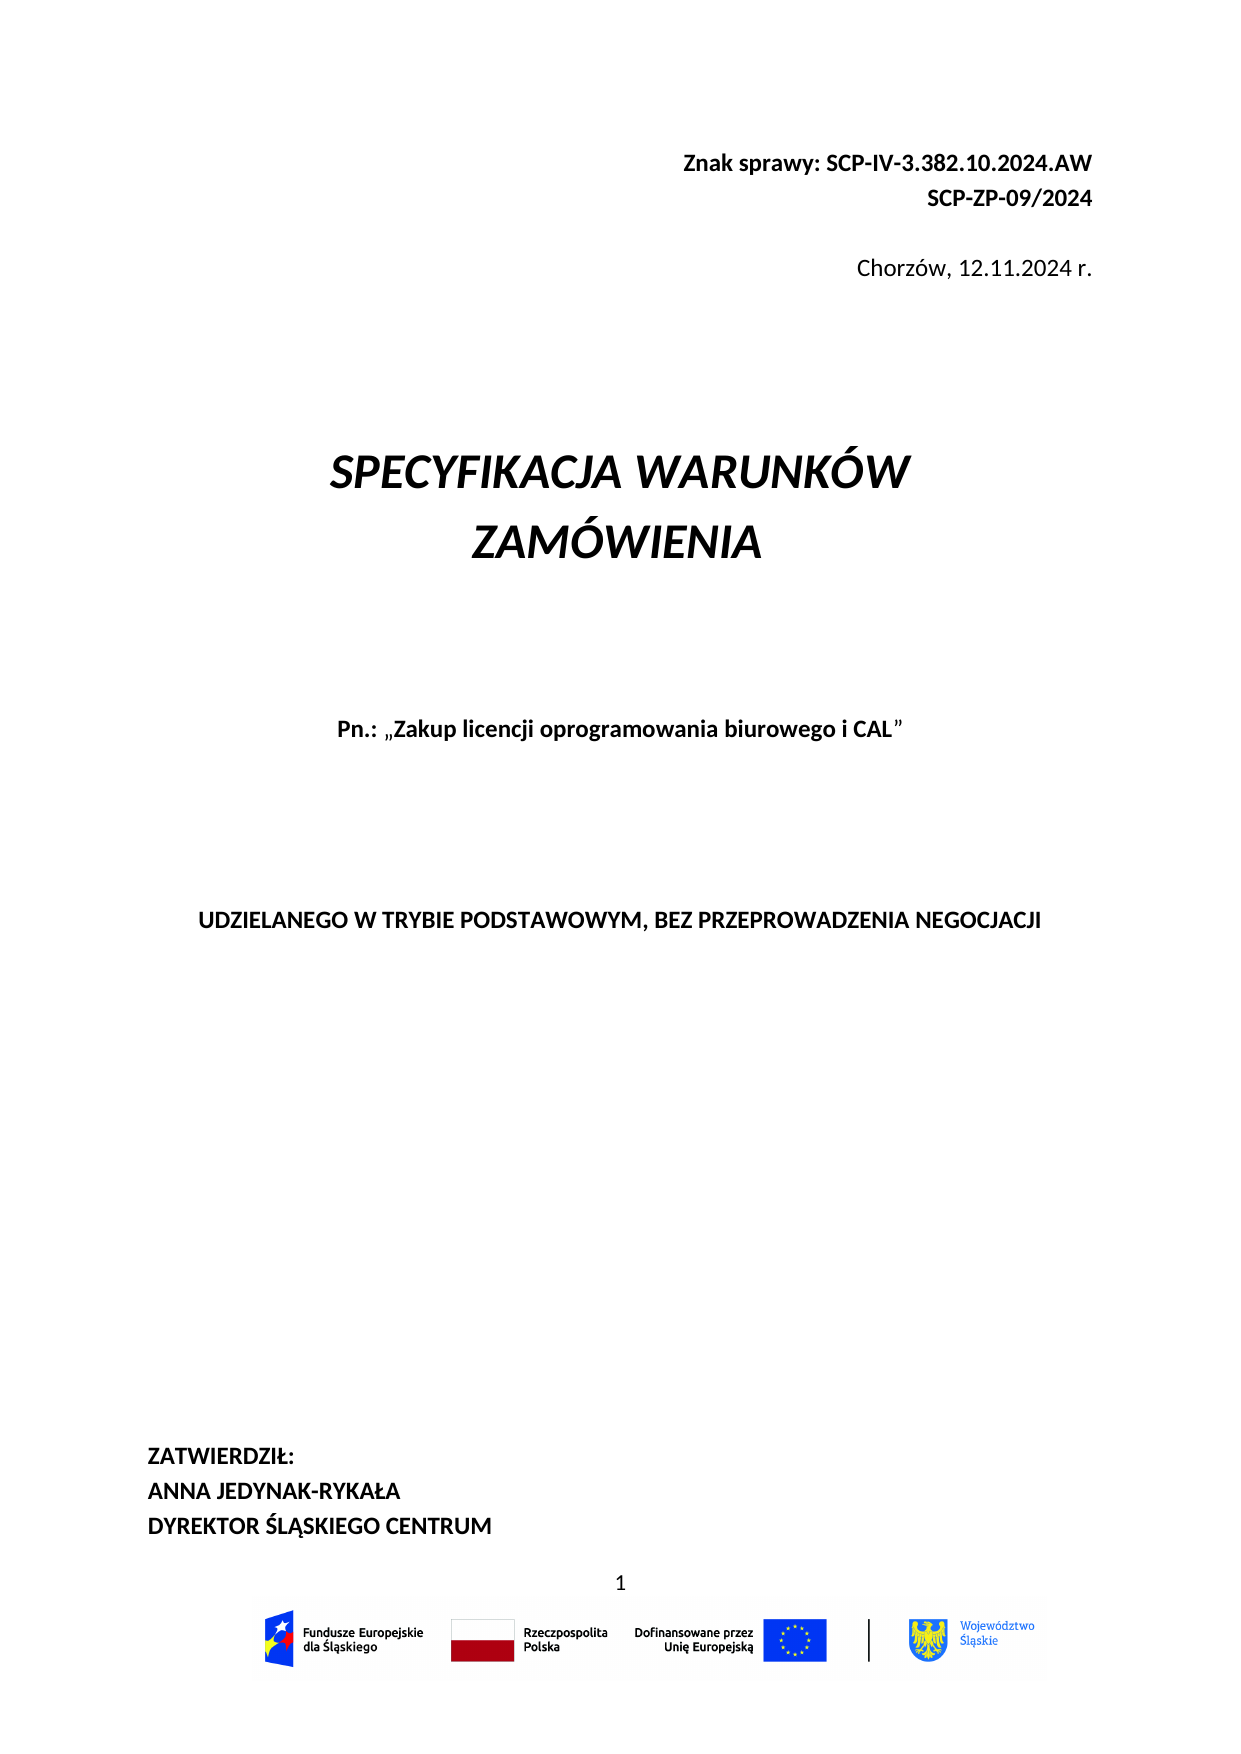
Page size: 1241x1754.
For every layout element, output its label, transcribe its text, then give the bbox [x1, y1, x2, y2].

text Znak sprawy: SCP-IV-3.382.10.2024.AW [295, 148, 1093, 178]
text Pn.: „Zakup licencji oprogramowania biurowego i CAL” [148, 713, 1093, 744]
text UDZIELANEGO W TRYBIE PODSTAWOWYM, BEZ PRZEPROWADZENIA NEGOCJACJI [148, 904, 1093, 934]
text ANNA JEDYNAK-RYKAŁA [148, 1475, 1093, 1505]
text ZATWIERDZIŁ: [148, 1440, 1093, 1470]
text Chorzów, 12.11.2024 r. [295, 253, 1093, 283]
picture [252, 1596, 1048, 1681]
text SCP-ZP-09/2024 [295, 183, 1093, 213]
text ZAMÓWIENIA [148, 510, 1093, 571]
text SPECYFIKACJA WARUNKÓW [148, 440, 1093, 501]
text DYREKTOR ŚLĄSKIEGO CENTRUM [148, 1510, 1093, 1540]
